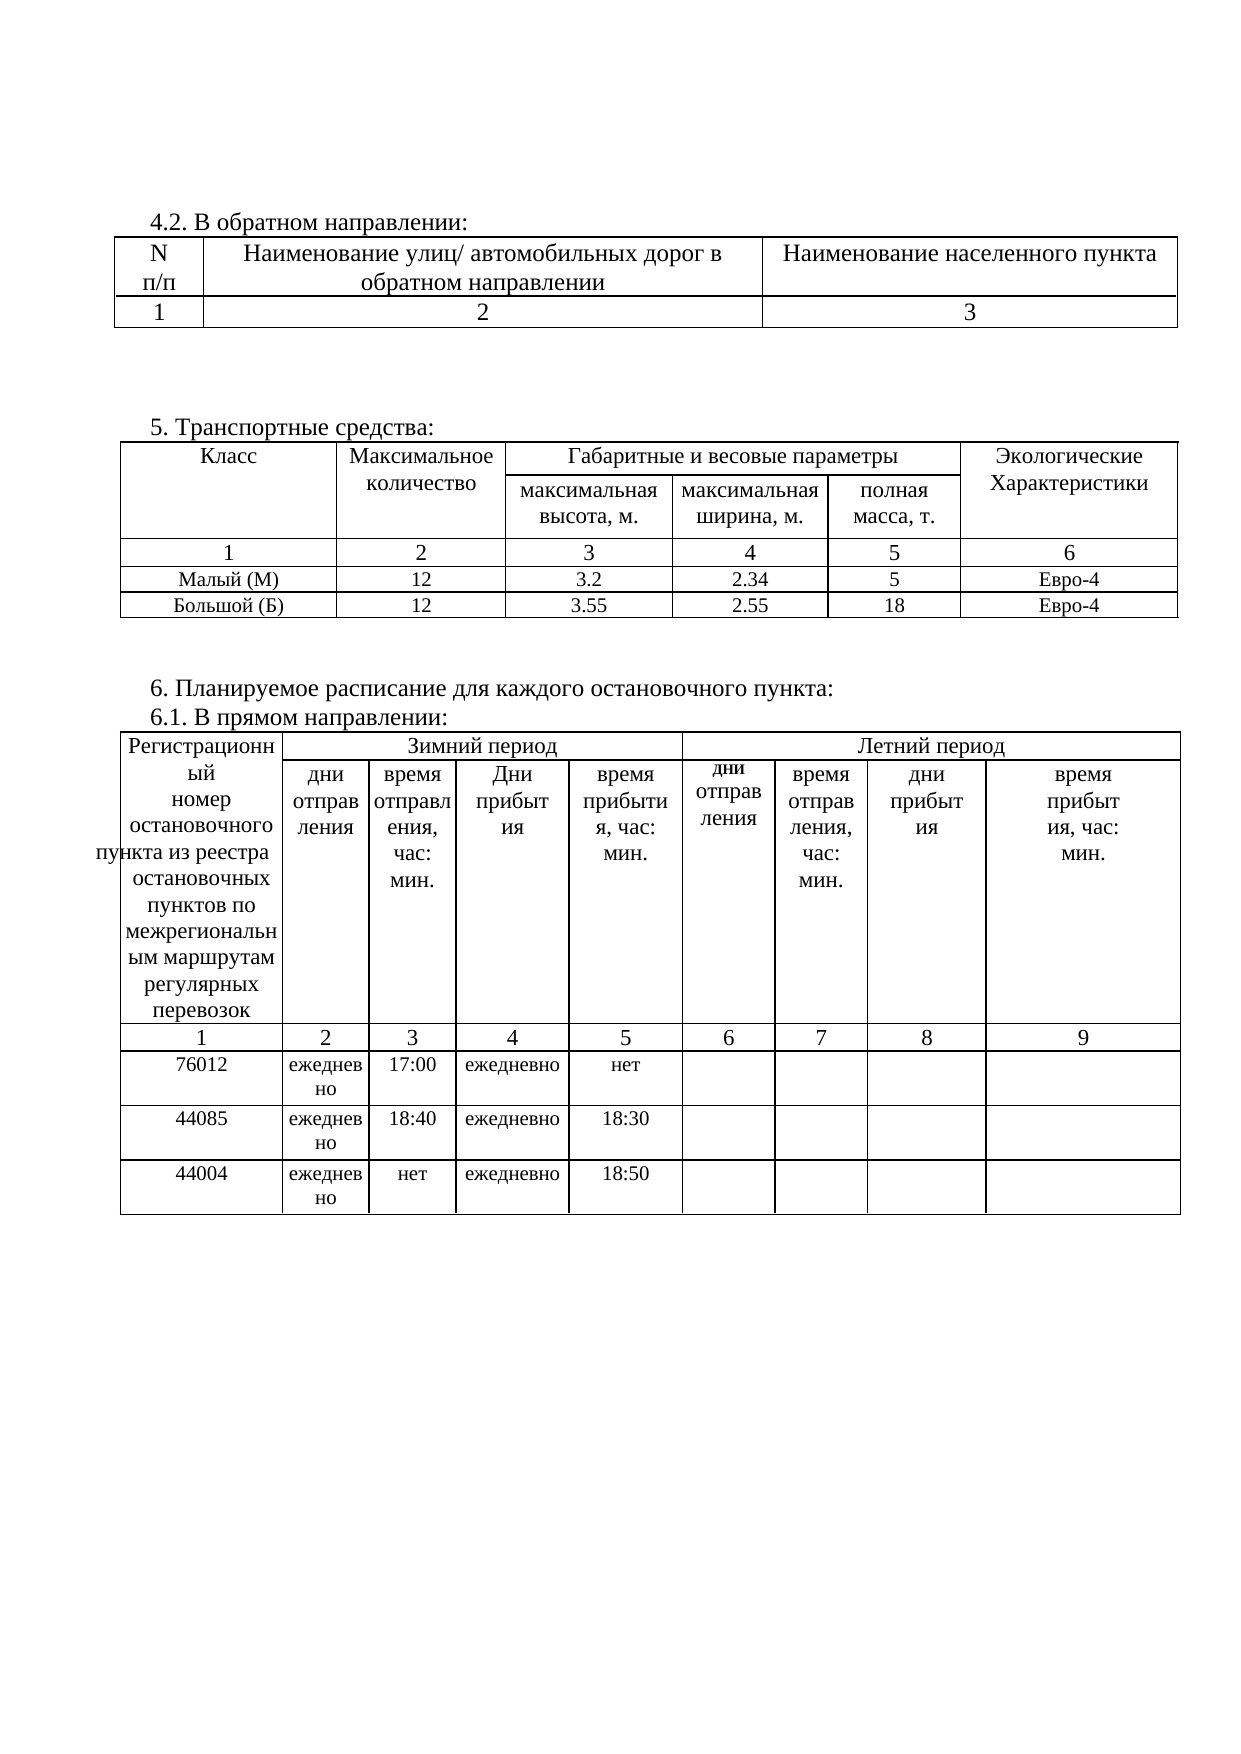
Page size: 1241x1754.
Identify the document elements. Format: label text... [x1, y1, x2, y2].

table_cell [987, 1052, 1180, 1105]
table_cell 12 [337, 567, 505, 591]
table_cell 2 [337, 539, 505, 566]
table_cell 2 [283, 1024, 368, 1050]
table_cell 7 [776, 1024, 867, 1050]
table_cell 44004 [121, 1161, 282, 1213]
table_header Летний период [683, 733, 1180, 759]
text 6. Планируемое расписание для каждого остановочного пункта: [150, 673, 1090, 702]
table_cell 1 [121, 1024, 282, 1050]
table_header Регистрационный номер остановочного пункта из реестра остановочных пунктов по межрегиональным маршрутам регулярных перевозок [121, 733, 282, 1022]
table_cell время прибыт ия, час: мин. [987, 761, 1180, 1022]
table_cell нет [570, 1052, 682, 1105]
table_cell 76012 [121, 1052, 282, 1105]
table_cell [776, 1161, 867, 1213]
table_cell 2.55 [673, 593, 827, 617]
table_cell 4 [673, 539, 827, 566]
table_cell 3.55 [506, 593, 672, 617]
table_cell 3 [763, 295, 1177, 327]
table_header Максимальное количество [337, 443, 505, 538]
table_cell [868, 1161, 985, 1213]
table_cell максимальная высота, м. [506, 476, 672, 538]
table_cell Большой (Б) [121, 593, 336, 617]
table_cell 17:00 [370, 1052, 455, 1105]
table_cell 6 [961, 539, 1177, 566]
table_cell [683, 1052, 774, 1105]
table_cell дни отправ ления [283, 761, 368, 1022]
table_cell 2 [204, 297, 762, 327]
table_cell Евро-4 [961, 567, 1177, 591]
text 6.1. В прямом направлении: [150, 702, 1090, 731]
table_cell 18:50 [570, 1161, 682, 1213]
table_cell ежедневно [457, 1106, 568, 1159]
table_cell [868, 1106, 985, 1159]
table_cell 5 [829, 539, 960, 566]
table_cell время прибыти я, час: мин. [570, 761, 682, 1022]
table_header Габаритные и весовые параметры [506, 443, 960, 474]
table_cell Евро-4 [961, 593, 1177, 617]
table_cell ДНИ отправ ления [683, 761, 774, 1022]
table_cell ежедневно [283, 1052, 368, 1105]
table_cell время отправл ения, час: мин. [370, 761, 455, 1022]
table_cell нет [370, 1161, 455, 1213]
text 4.2. В обратном направлении: [150, 207, 1090, 236]
table_cell время отправ ления, час: мин. [776, 761, 867, 1022]
table_cell ежедневно [283, 1106, 368, 1159]
table_cell 6 [683, 1024, 774, 1050]
table_cell [776, 1106, 867, 1159]
table_cell полная масса, т. [829, 476, 960, 538]
table_cell 1 [121, 539, 336, 566]
table_cell ежедневно [283, 1161, 368, 1213]
table_cell [987, 1106, 1180, 1159]
table_header Экологические Характеристики [961, 443, 1177, 538]
table_cell 3 [370, 1024, 455, 1050]
table_header N п/п [115, 238, 203, 295]
table_cell 18:40 [370, 1106, 455, 1159]
table_header Зимний период [283, 733, 682, 759]
table_cell 9 [987, 1024, 1180, 1050]
table_cell 3 [506, 539, 672, 566]
table_cell [776, 1052, 867, 1105]
table_cell 5 [829, 567, 960, 591]
table_cell [987, 1161, 1180, 1213]
table_cell 8 [868, 1024, 985, 1050]
table_cell [683, 1106, 774, 1159]
table_cell 18 [829, 593, 960, 617]
table_cell 1 [115, 296, 203, 327]
table_cell дни прибыт ия [868, 761, 985, 1022]
table_header Наименование улиц/ автомобильных дорог в обратном направлении [204, 238, 762, 295]
table_cell [683, 1161, 774, 1213]
table_cell 2.34 [673, 567, 827, 591]
table_cell 5 [570, 1024, 682, 1050]
table_cell 4 [457, 1024, 568, 1050]
table_cell ежедневно [457, 1161, 568, 1213]
table_cell максимальная ширина, м. [673, 476, 827, 538]
text 5. Транспортные средства: [150, 412, 1090, 441]
table_cell Малый (М) [121, 567, 336, 591]
table_cell Дни прибыт ия [457, 761, 568, 1022]
table_cell 12 [337, 593, 505, 617]
table_cell [868, 1052, 985, 1105]
table_cell ежедневно [457, 1052, 568, 1105]
table_header Класс [121, 443, 336, 538]
table_cell 18:30 [570, 1106, 682, 1159]
table_header Наименование населенного пункта [763, 238, 1177, 295]
table_cell 3.2 [506, 567, 672, 591]
table_cell 44085 [121, 1106, 282, 1159]
